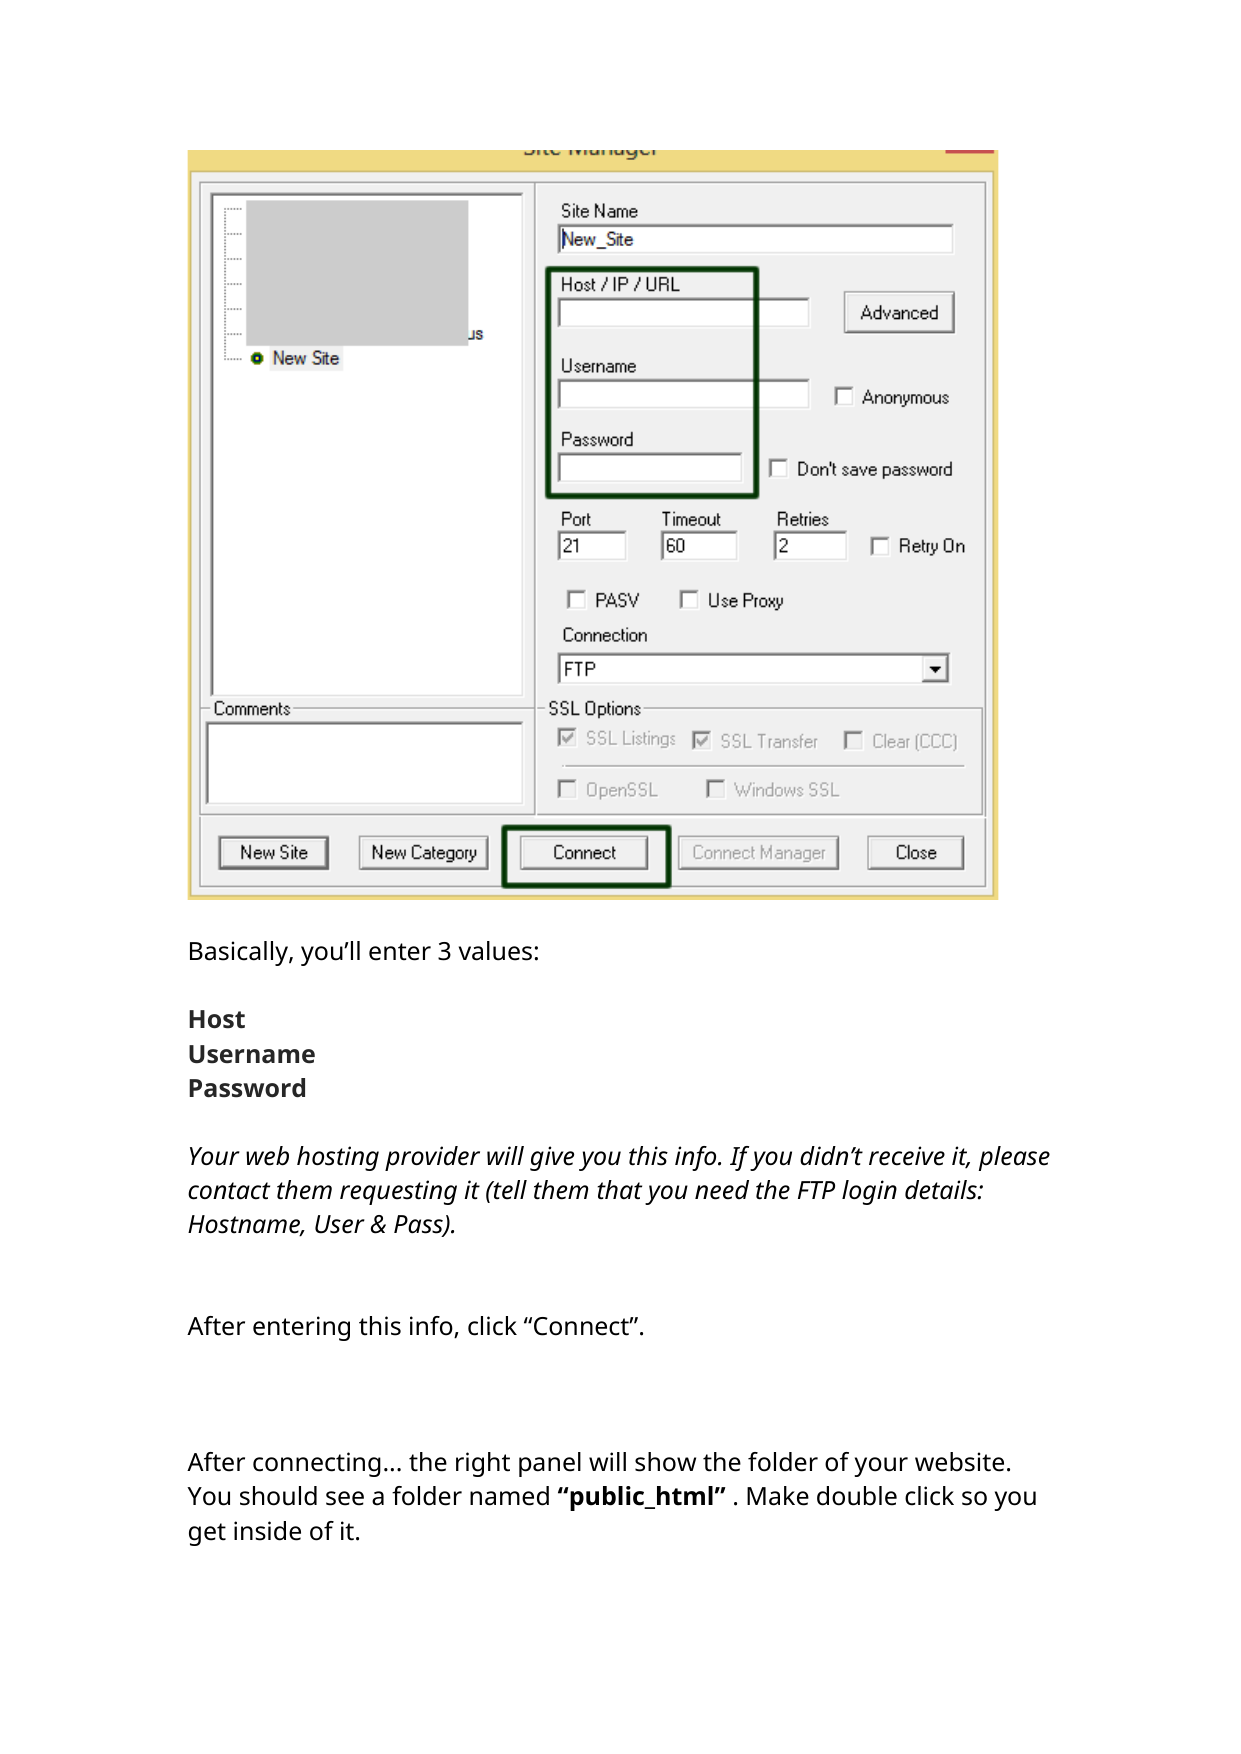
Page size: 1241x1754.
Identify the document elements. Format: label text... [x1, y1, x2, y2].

text Username [187, 1036, 1053, 1070]
text Host [187, 1002, 1053, 1036]
text Basically, you’ll enter 3 values: [187, 934, 1053, 968]
text Your web hosting provider will give you this info. If you didn’t receive it, please contact them requesting it (tell them that you need the FTP login details: Hostname, User & Pass). [187, 1138, 1053, 1241]
text After connecting... the right panel will show the folder of your website. You should see a folder named “public_html” . Make double click so you get inside of it. [187, 1445, 1053, 1547]
text Password [187, 1070, 1053, 1104]
picture [187, 150, 999, 900]
text After entering this info, click “Connect”. [187, 1309, 1053, 1343]
